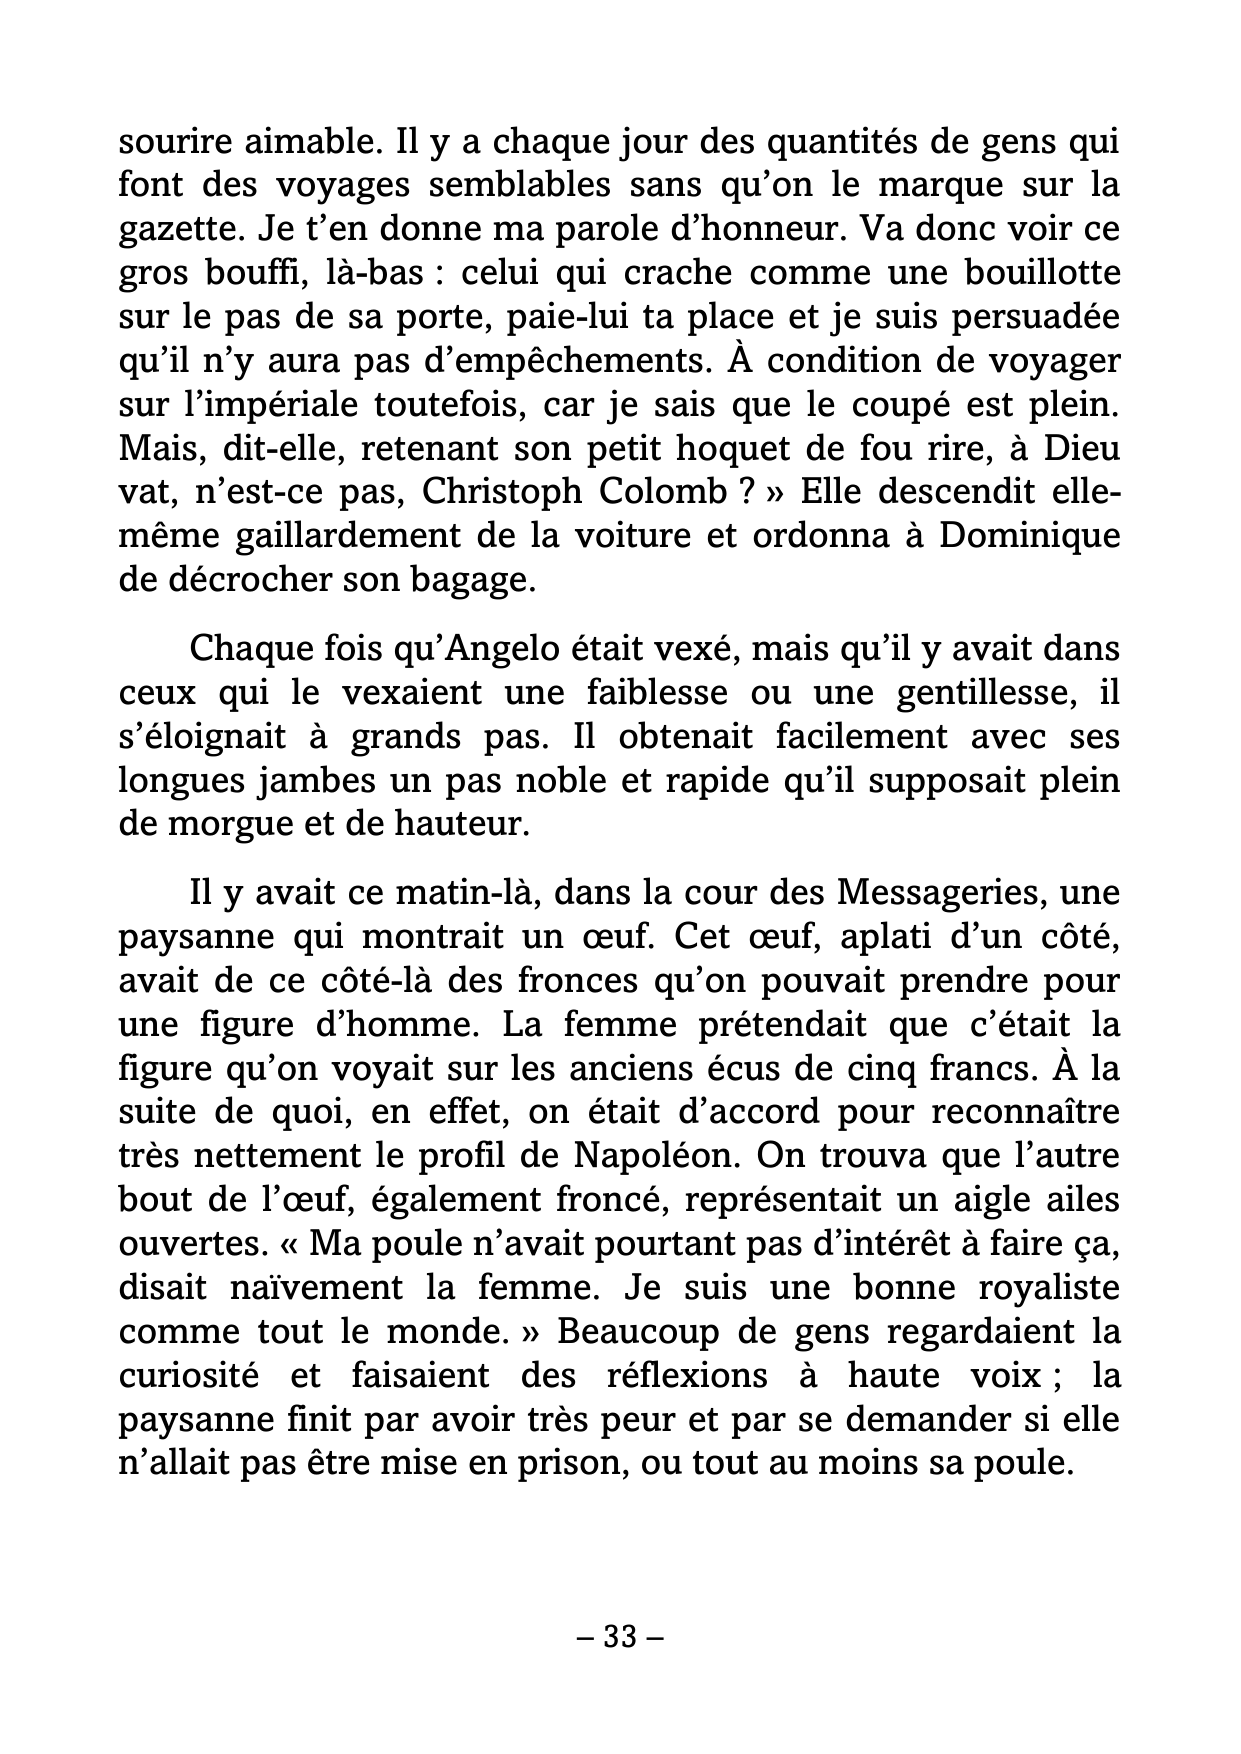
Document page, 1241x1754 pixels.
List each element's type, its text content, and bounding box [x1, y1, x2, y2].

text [118, 118, 1122, 601]
text Chaque fois qu’Angelo était vexé, mais qu’il y avait dans ceux qui le vexaient une faiblesse ou une gentillesse, il s’éloignait à grands pas. Il obtenait facilement avec ses longues jambes un pas noble et rapide qu’il supposait plein de morgue et de hauteur. [118, 626, 1122, 845]
text Il y avait ce matin-là, dans la cour des Messageries, une paysanne qui montrait un œuf. Cet œuf, aplati d’un côté, avait de ce côté-là des fronces qu’on pouvait prendre pour une figure d’homme. La femme prétendait que c’était la figure qu’on voyait sur les anciens écus de cinq francs. À la suite de quoi, en effet, on était d’accord pour reconnaître très nettement le profil de Napoléon. On trouva que l’autre bout de l’œuf, également froncé, représentait un aigle ailes ouvertes. « Ma poule n’avait pourtant pas d’intérêt à faire ça, disait naïvement la femme. Je suis une bonne royaliste comme tout le monde. » Beaucoup de gens regardaient la curiosité et faisaient des réflexions à haute voix ; la paysanne finit par avoir très peur et par se demander si elle n’allait pas être mise en prison, ou tout au moins sa poule. [118, 870, 1122, 1484]
